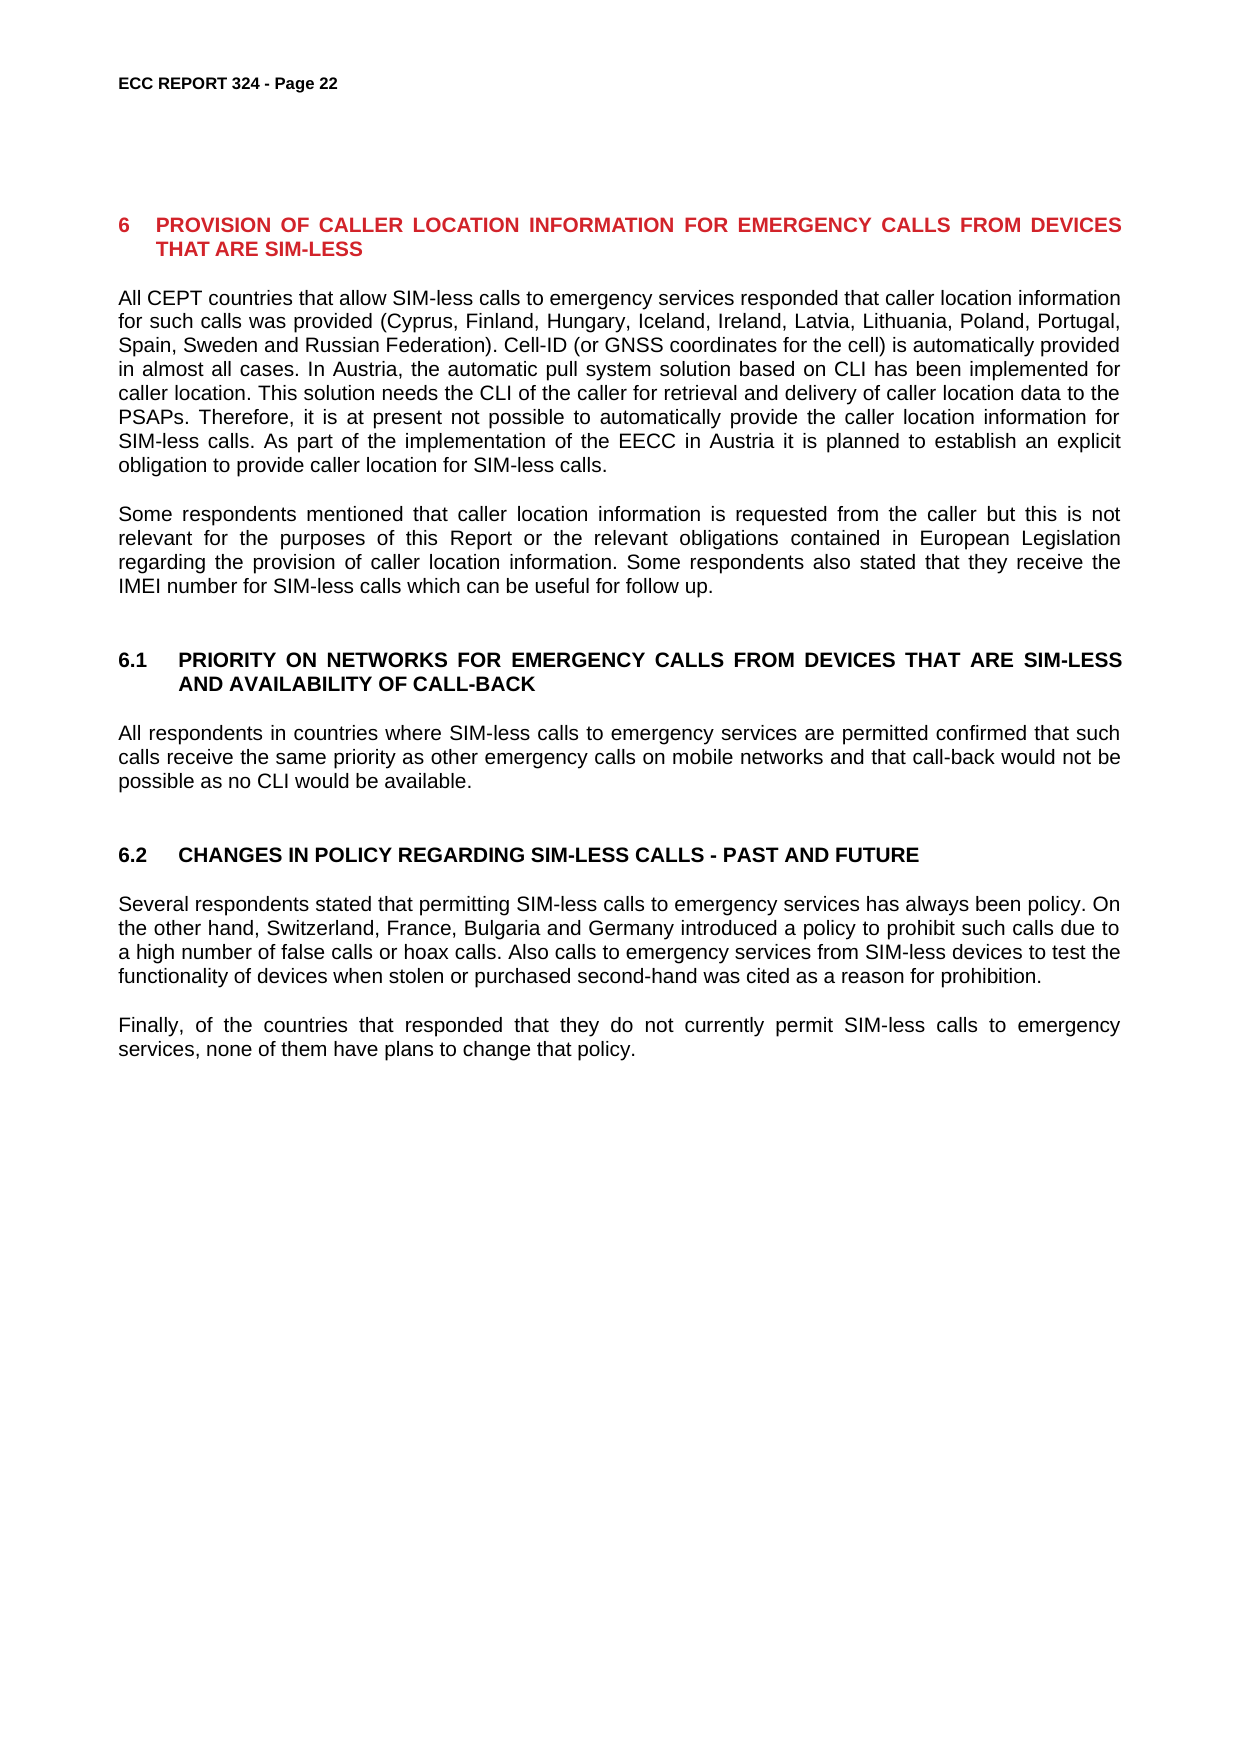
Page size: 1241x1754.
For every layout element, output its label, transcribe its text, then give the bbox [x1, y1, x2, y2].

subtitle Provision of Caller Location information for emergency calls from devices that are SIM-less [118, 212, 1122, 260]
text Finally, of the countries that responded that they do not currently permit SIM-less calls to emergency services, none of them have plans to change that policy. [118, 1012, 1122, 1060]
subtitle Priority on Networks for emergency calls from devices that are SIM-less and availability of call-back [118, 648, 1122, 696]
text All CEPT countries that allow SIM-less calls to emergency services responded that caller location information for such calls was provided (Cyprus, Finland, Hungary, Iceland, Ireland, Latvia, Lithuania, Poland, Portugal, Spain, Sweden and Russian Federation). Cell-ID (or GNSS coordinates for the cell) is automatically provided in almost all cases. In Austria, the automatic pull system solution based on CLI has been implemented for caller location. This solution needs the CLI of the caller for retrieval and delivery of caller location data to the PSAPs. Therefore, it is at present not possible to automatically provide the caller location information for SIM-less calls. As part of the implementation of the EECC in Austria it is planned to establish an explicit obligation to provide caller location for SIM-less calls. [118, 285, 1122, 477]
text Several respondents stated that permitting SIM-less calls to emergency services has always been policy. On the other hand, Switzerland, France, Bulgaria and Germany introduced a policy to prohibit such calls due to a high number of false calls or hoax calls. Also calls to emergency services from SIM-less devices to test the functionality of devices when stolen or purchased second-hand was cited as a reason for prohibition. [118, 892, 1122, 987]
subtitle Changes in policy regarding SIM-less calls - Past and Future [118, 843, 1122, 867]
text Some respondents mentioned that caller location information is requested from the caller but this is not relevant for the purposes of this Report or the relevant obligations contained in European Legislation regarding the provision of caller location information. Some respondents also stated that they receive the IMEI number for SIM-less calls which can be useful for follow up. [118, 502, 1122, 598]
text All respondents in countries where SIM-less calls to emergency services are permitted confirmed that such calls receive the same priority as other emergency calls on mobile networks and that call-back would not be possible as no CLI would be available. [118, 721, 1122, 793]
